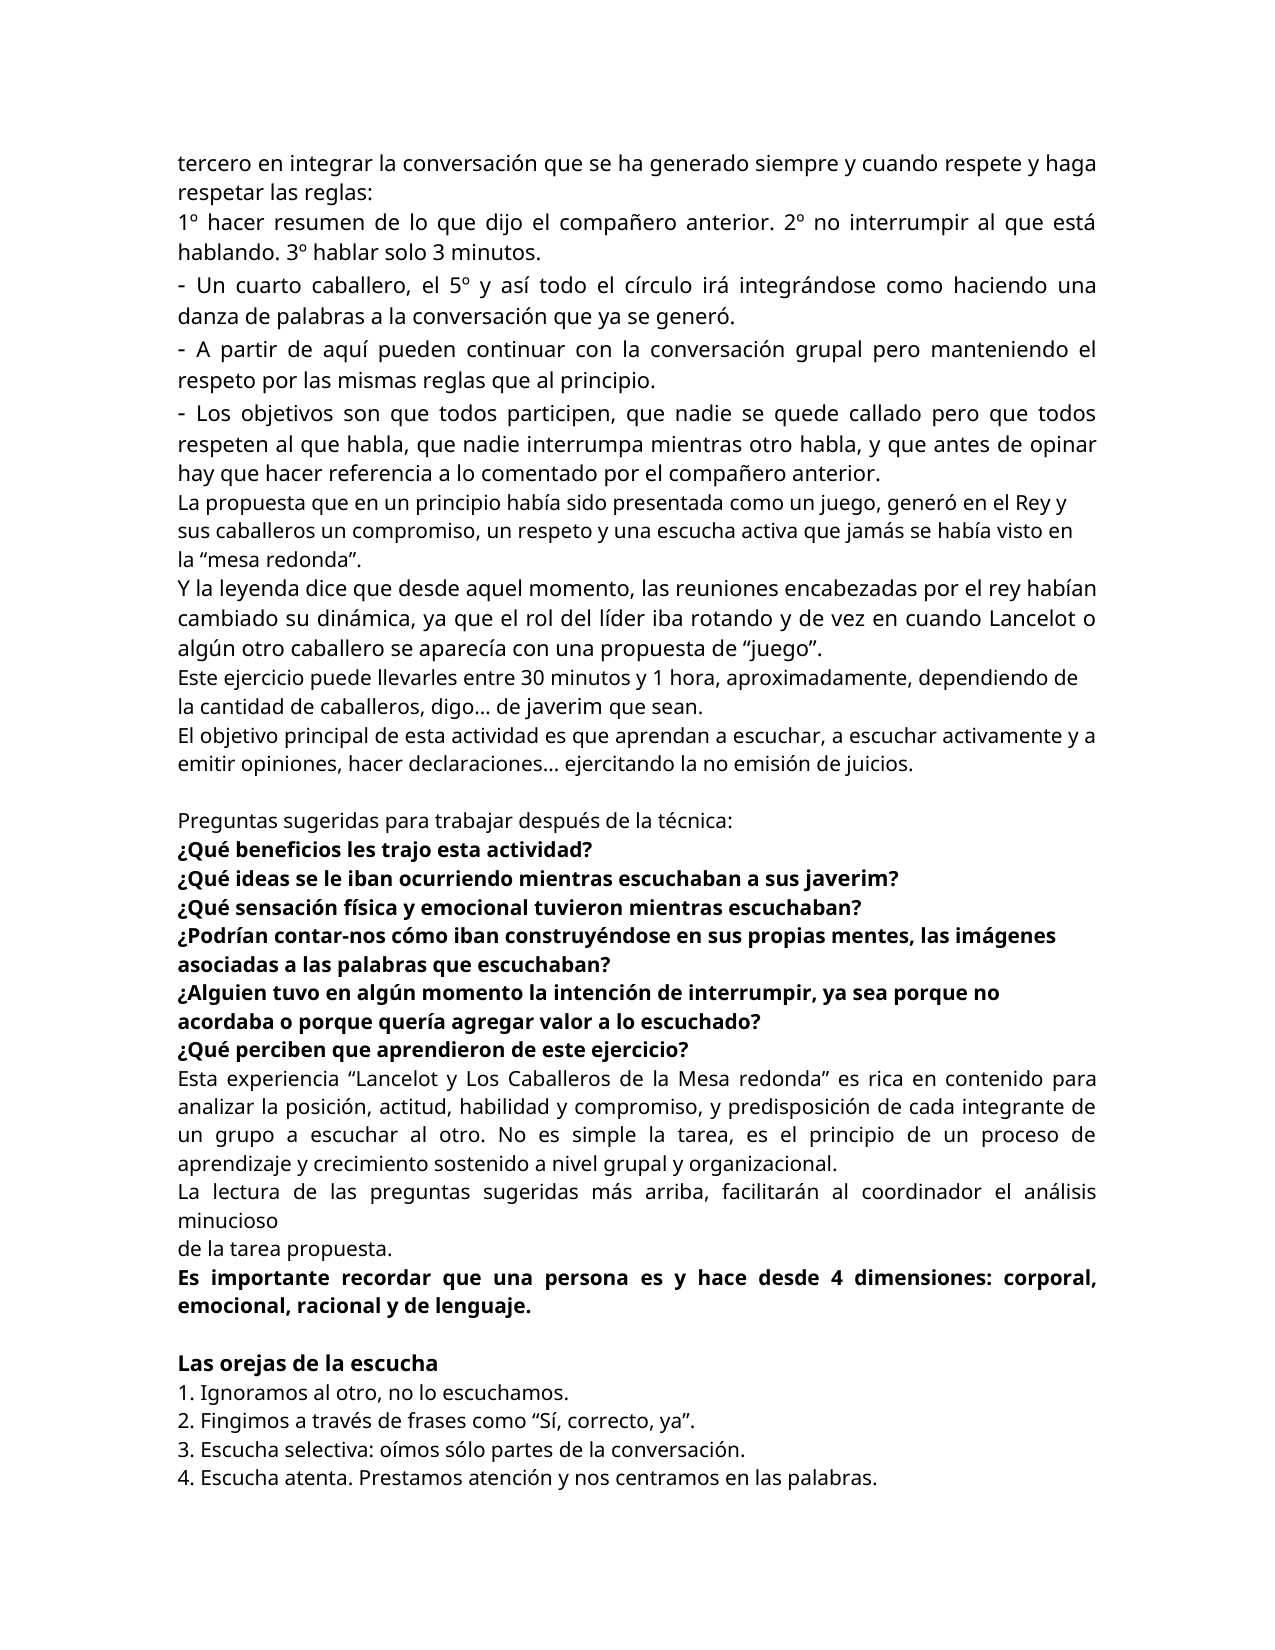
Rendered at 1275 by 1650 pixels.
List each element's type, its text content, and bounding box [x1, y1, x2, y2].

text 1º hacer resumen de lo que dijo el compañero anterior. 2º no interrumpir al que está hablando. 3º hablar solo 3 minutos. [177, 207, 1098, 267]
text ¿Alguien tuvo en algún momento la intención de interrumpir, ya sea porque no [177, 978, 1098, 1007]
text Este ejercicio puede llevarles entre 30 minutos y 1 hora, aproximadamente, dependiendo de [177, 663, 1098, 691]
text 2. Fingimos a través de frases como “Sí, correcto, ya”. [177, 1406, 1098, 1435]
text ¿Qué perciben que aprendieron de este ejercicio? [177, 1035, 1098, 1064]
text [177, 148, 1098, 207]
text ¿Podrían contar-nos cómo iban construyéndose en sus propias mentes, las imágenes [177, 921, 1098, 950]
text - Los objetivos son que todos participen, que nadie se quede callado pero que todos respeten al que habla, que nadie interrumpa mientras otro habla, y que antes de opinar hay que hacer referencia a lo comentado por el compañero anterior. [177, 394, 1098, 488]
text - A partir de aquí pueden continuar con la conversación grupal pero manteniendo el respeto por las mismas reglas que al principio. [177, 331, 1098, 394]
text asociadas a las palabras que escuchaban? [177, 950, 1098, 978]
text Esta experiencia “Lancelot y Los Caballeros de la Mesa redonda” es rica en contenido para analizar la posición, actitud, habilidad y compromiso, y predisposición de cada integrante de un grupo a escuchar al otro. No es simple la tarea, es el principio de un proceso de aprendizaje y crecimiento sostenido a nivel grupal y organizacional. [177, 1064, 1098, 1177]
text ¿Qué sensación física y emocional tuvieron mientras escuchaban? [177, 893, 1098, 921]
text acordaba o porque quería agregar valor a lo escuchado? [177, 1007, 1098, 1035]
text 4. Escucha atenta. Prestamos atención y nos centramos en las palabras. [177, 1463, 1098, 1492]
text sus caballeros un compromiso, un respeto y una escucha activa que jamás se había visto en [177, 517, 1098, 545]
text 3. Escucha selectiva: oímos sólo partes de la conversación. [177, 1435, 1098, 1463]
text Las orejas de la escucha [177, 1348, 1098, 1378]
text la cantidad de caballeros, digo… de javerim que sean. [177, 691, 1098, 721]
text Preguntas sugeridas para trabajar después de la técnica: [177, 806, 1098, 835]
text ¿Qué beneficios les trajo esta actividad? [177, 835, 1098, 863]
text La propuesta que en un principio había sido presentada como un juego, generó en el Rey y [177, 488, 1098, 517]
text - Un cuarto caballero, el 5º y así todo el círculo irá integrándose como haciendo una danza de palabras a la conversación que ya se generó. [177, 267, 1098, 331]
text la “mesa redonda”. [177, 545, 1098, 573]
text La lectura de las preguntas sugeridas más arriba, facilitarán al coordinador el análisis minucioso [177, 1177, 1098, 1234]
text de la tarea propuesta. [177, 1234, 1098, 1263]
text ¿Qué ideas se le iban ocurriendo mientras escuchaban a sus javerim? [177, 863, 1098, 893]
text Es importante recordar que una persona es y hace desde 4 dimensiones: corporal, emocional, racional y de lenguaje. [177, 1263, 1098, 1319]
text 1. Ignoramos al otro, no lo escuchamos. [177, 1378, 1098, 1406]
text Y la leyenda dice que desde aquel momento, las reuniones encabezadas por el rey habían cambiado su dinámica, ya que el rol del líder iba rotando y de vez en cuando Lancelot o algún otro caballero se aparecía con una propuesta de “juego”. [177, 573, 1098, 663]
text El objetivo principal de esta actividad es que aprendan a escuchar, a escuchar activamente y a emitir opiniones, hacer declaraciones… ejercitando la no emisión de juicios. [177, 721, 1098, 778]
